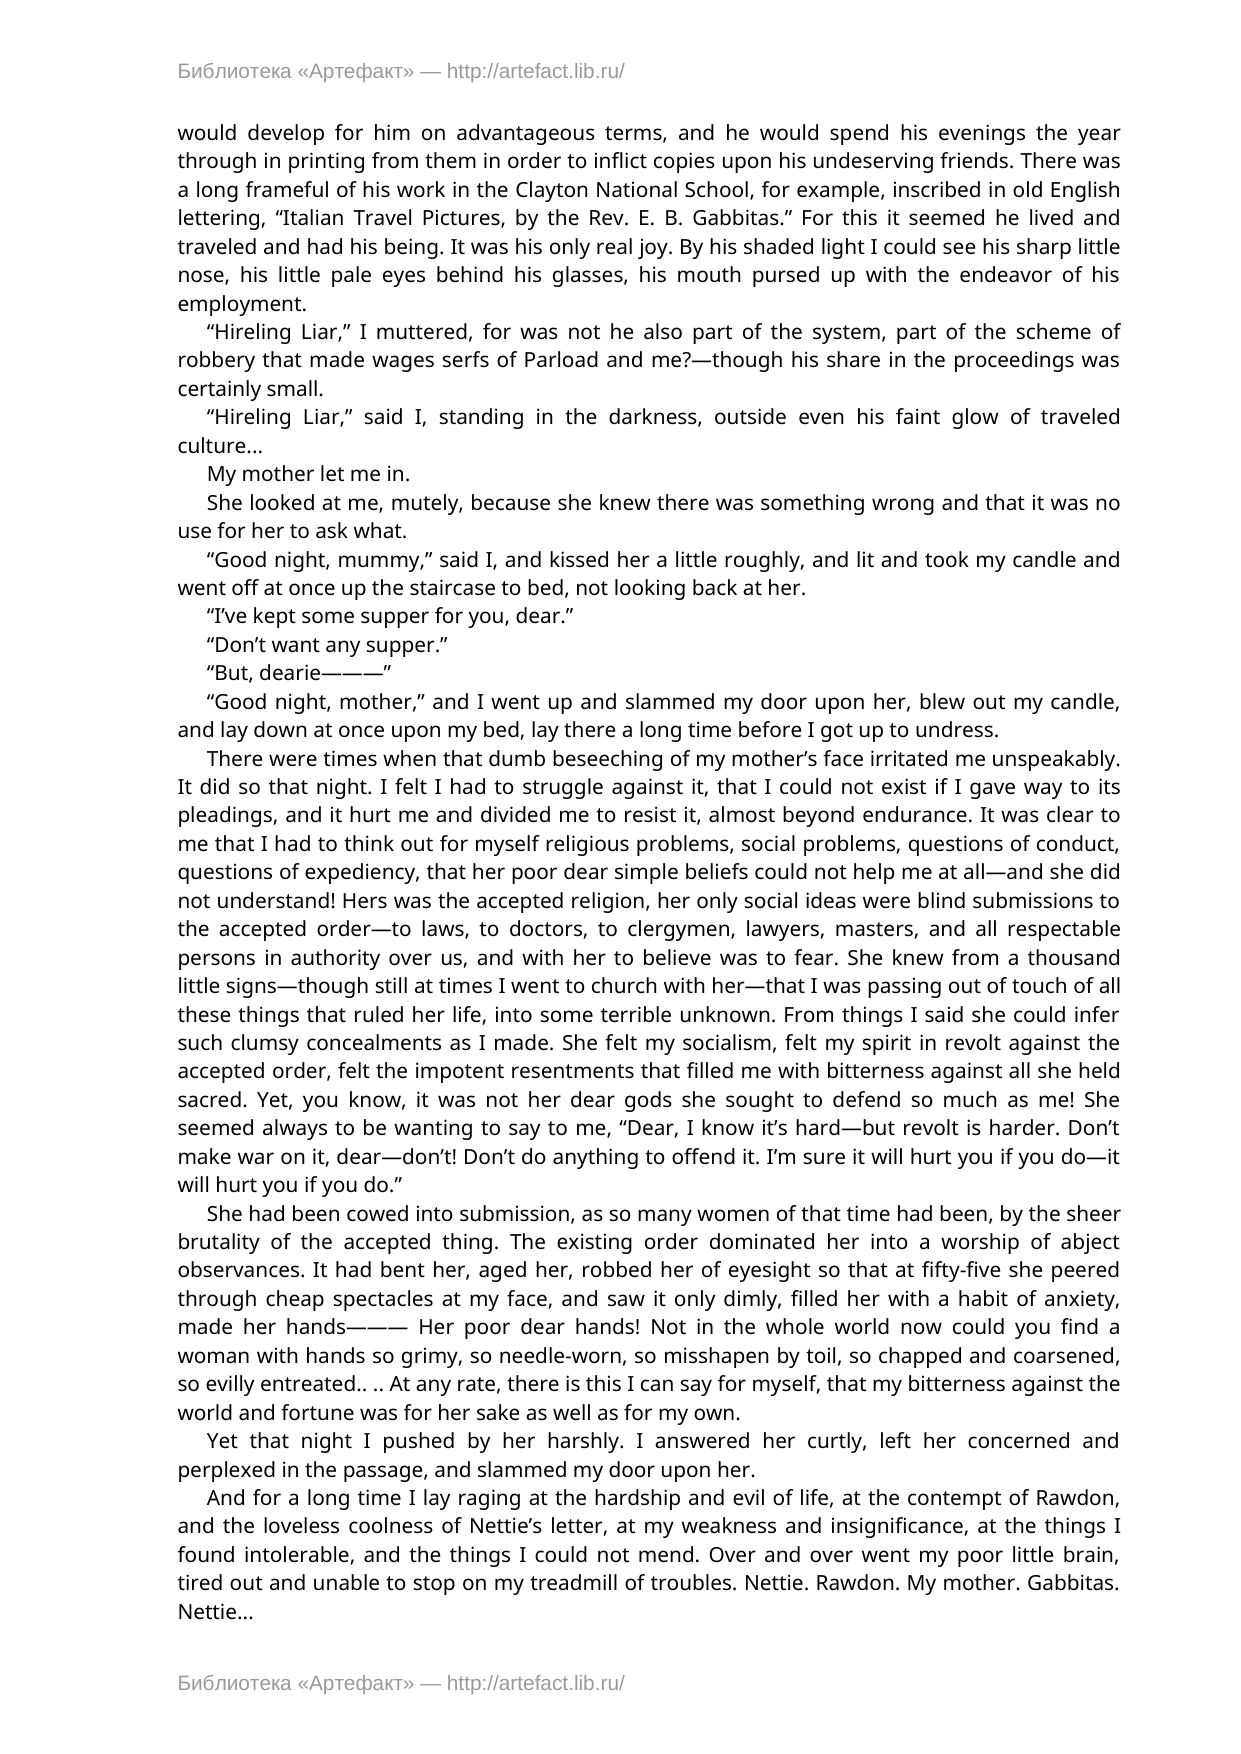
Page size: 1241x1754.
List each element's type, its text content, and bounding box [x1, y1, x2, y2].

text “But, dearie———” [177, 658, 1122, 687]
text There were times when that dumb beseeching of my mother’s face irritated me unspeakably. It did so that night. I felt I had to struggle against it, that I could not exist if I gave way to its pleadings, and it hurt me and divided me to resist it, almost beyond endurance. It was clear to me that I had to think out for myself religious problems, social problems, questions of conduct, questions of expediency, that her poor dear simple beliefs could not help me at all—and she did not understand! Hers was the accepted religion, her only social ideas were blind submissions to the accepted order—to laws, to doctors, to clergymen, lawyers, masters, and all respectable persons in authority over us, and with her to believe was to fear. She knew from a thousand little signs—though still at times I went to church with her—that I was passing out of touch of all these things that ruled her life, into some terrible unknown. From things I said she could infer such clumsy concealments as I made. She felt my socialism, felt my spirit in revolt against the accepted order, felt the impotent resentments that filled me with bitterness against all she held sacred. Yet, you know, it was not her dear gods she sought to defend so much as me! She seemed always to be wanting to say to me, “Dear, I know it’s hard—but revolt is harder. Don’t make war on it, dear—don’t! Don’t do anything to offend it. I’m sure it will hurt you if you do—it will hurt you if you do.” [177, 744, 1122, 1199]
text “Hireling Liar,” said I, standing in the darkness, outside even his faint glow of traveled culture... [177, 402, 1122, 459]
text “Hireling Liar,” I muttered, for was not he also part of the system, part of the scheme of robbery that made wages serfs of Parload and me?—though his share in the proceedings was certainly small. [177, 317, 1122, 402]
text She had been cowed into submission, as so many women of that time had been, by the sheer brutality of the accepted thing. The existing order dominated her into a worship of abject observances. It had bent her, aged her, robbed her of eyesight so that at fifty-five she peered through cheap spectacles at my face, and saw it only dimly, filled her with a habit of anxiety, made her hands——— Her poor dear hands! Not in the whole world now could you find a woman with hands so grimy, so needle-worn, so misshapen by toil, so chapped and coarsened, so evilly entreated.. .. At any rate, there is this I can say for myself, that my bitterness against the world and fortune was for her sake as well as for my own. [177, 1199, 1122, 1426]
text And for a long time I lay raging at the hardship and evil of life, at the contempt of Rawdon, and the loveless coolness of Nettie’s letter, at my weakness and insignificance, at the things I found intolerable, and the things I could not mend. Over and over went my poor little brain, tired out and unable to stop on my treadmill of troubles. Nettie. Rawdon. My mother. Gabbitas. Nettie... [177, 1483, 1122, 1625]
text She looked at me, mutely, because she knew there was something wrong and that it was no use for her to ask what. [177, 488, 1122, 545]
text “Good night, mummy,” said I, and kissed her a little roughly, and lit and took my candle and went off at once up the staircase to bed, not looking back at her. [177, 545, 1122, 602]
text “Good night, mother,” and I went up and slammed my door upon her, blew out my candle, and lay down at once upon my bed, lay there a long time before I got up to undress. [177, 687, 1122, 744]
text My mother let me in. [177, 459, 1122, 488]
text “I’ve kept some supper for you, dear.” [177, 602, 1122, 630]
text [177, 118, 1122, 317]
text Yet that night I pushed by her harshly. I answered her curtly, left her concerned and perplexed in the passage, and slammed my door upon her. [177, 1426, 1122, 1483]
text “Don’t want any supper.” [177, 630, 1122, 658]
